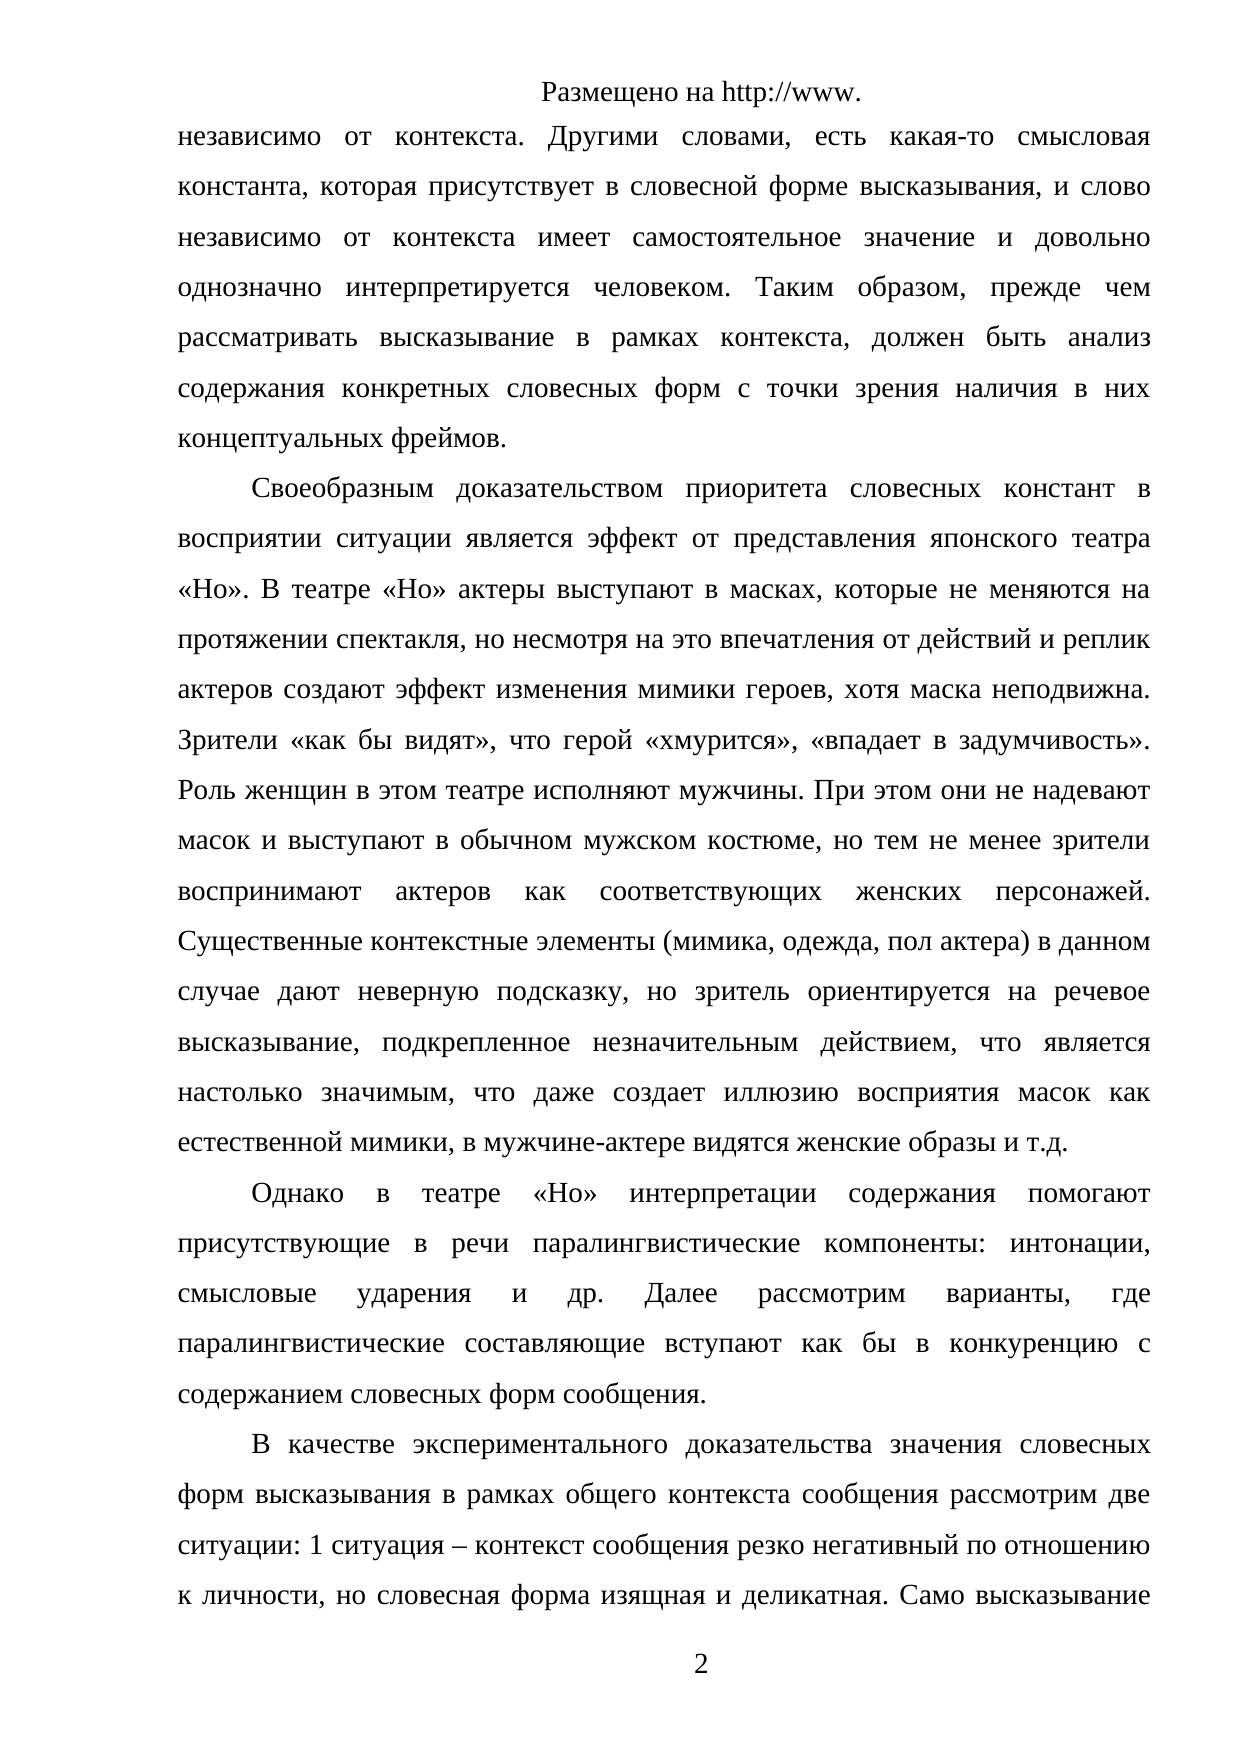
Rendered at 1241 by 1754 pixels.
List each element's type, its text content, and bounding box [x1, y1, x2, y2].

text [177, 1426, 1152, 1611]
text Своеобразным доказательством приоритета словесных констант в восприятии ситуации является эффект от представления японского театра «Но». В театре «Но» актеры выступают в масках, которые не меняются на протяжении спектакля, но несмотря на это впечатления от действий и реплик актеров создают эффект изменения мимики героев, хотя маска неподвижна. Зрители «как бы видят», что герой «хмурится», «впадает в задумчивость». Роль женщин в этом театре исполняют мужчины. При этом они не надевают масок и выступают в обычном мужском костюме, но тем не менее зрители воспринимают актеров как соответствующих женских персонажей. Существенные контекстные элементы (мимика, одежда, пол актера) в данном случае дают неверную подсказку, но зритель ориентируется на речевое высказывание, подкрепленное незначительным действием, что является настолько значимым, что даже создает иллюзию восприятия масок как естественной мимики, в мужчине-актере видятся женские образы и т.д. [177, 470, 1152, 1158]
text Однако в театре «Но» интерпретации содержания помогают присутствующие в речи паралингвистические компоненты: интонации, смысловые ударения и др. Далее рассмотрим варианты, где паралингвистические составляющие вступают как бы в конкуренцию с содержанием словесных форм сообщения. [177, 1175, 1152, 1409]
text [177, 118, 1152, 453]
